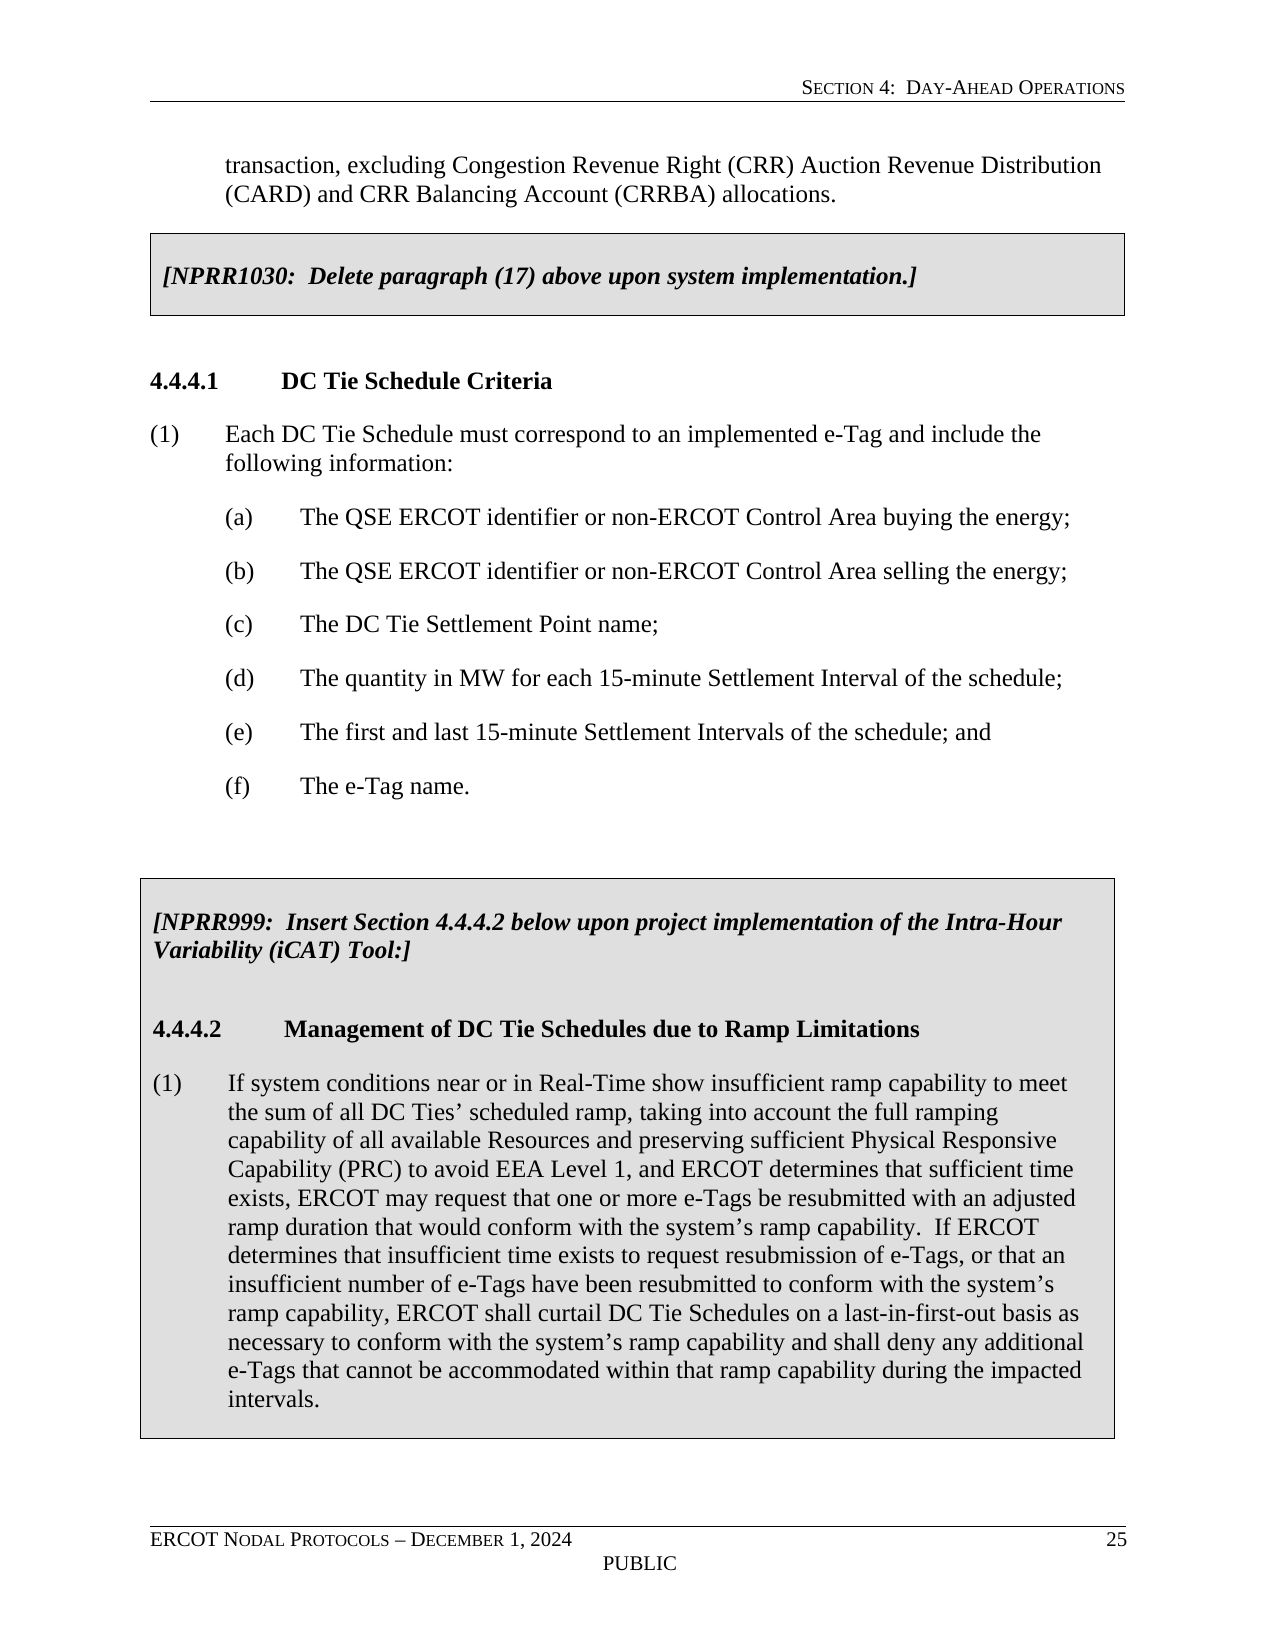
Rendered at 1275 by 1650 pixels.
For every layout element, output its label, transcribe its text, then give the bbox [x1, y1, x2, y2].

table_header [NPRR999: Insert Section 4.4.4.2 below upon project implementation of the Intra-Hour Variability (iCAT) Tool:] 4.4.4.2 Management of DC Tie Schedules due to Ramp Limitations (1) If system conditions near or in Real-Time show insufficient ramp capability to meet the sum of all DC Ties’ scheduled ramp, taking into account the full ramping capability of all available Resources and preserving sufficient Physical Responsive Capability (PRC) to avoid EEA Level 1, and ERCOT determines that sufficient time exists, ERCOT may request that one or more e-Tags be resubmitted with an adjusted ramp duration that would conform with the system’s ramp capability. If ERCOT determines that insufficient time exists to request resubmission of e-Tags, or that an insufficient number of e-Tags have been resubmitted to conform with the system’s ramp capability, ERCOT shall curtail DC Tie Schedules on a last-in-first-out basis as necessary to conform with the system’s ramp capability and shall deny any additional e-Tags that cannot be accommodated within that ramp capability during the impacted intervals. [141, 879, 1114, 1438]
list (a) The QSE ERCOT identifier or non-ERCOT Control Area buying the energy; [225, 502, 1125, 531]
table_header [NPRR1030: Delete paragraph (17) above upon system implementation.] [151, 234, 1124, 315]
text (1) Each DC Tie Schedule must correspond to an implemented e-Tag and include the following information: [150, 419, 1125, 477]
text 4.4.4.1 DC Tie Schedule Criteria [150, 366, 1125, 394]
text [150, 150, 1125, 207]
list (b) The QSE ERCOT identifier or non-ERCOT Control Area selling the energy; [225, 556, 1125, 584]
list (e) The first and last 15-minute Settlement Intervals of the schedule; and [225, 717, 1125, 746]
list (c) The DC Tie Settlement Point name; [225, 609, 1125, 638]
list (f) The e-Tag name. [225, 771, 1125, 799]
list (d) The quantity in MW for each 15-minute Settlement Interval of the schedule; [225, 663, 1125, 692]
